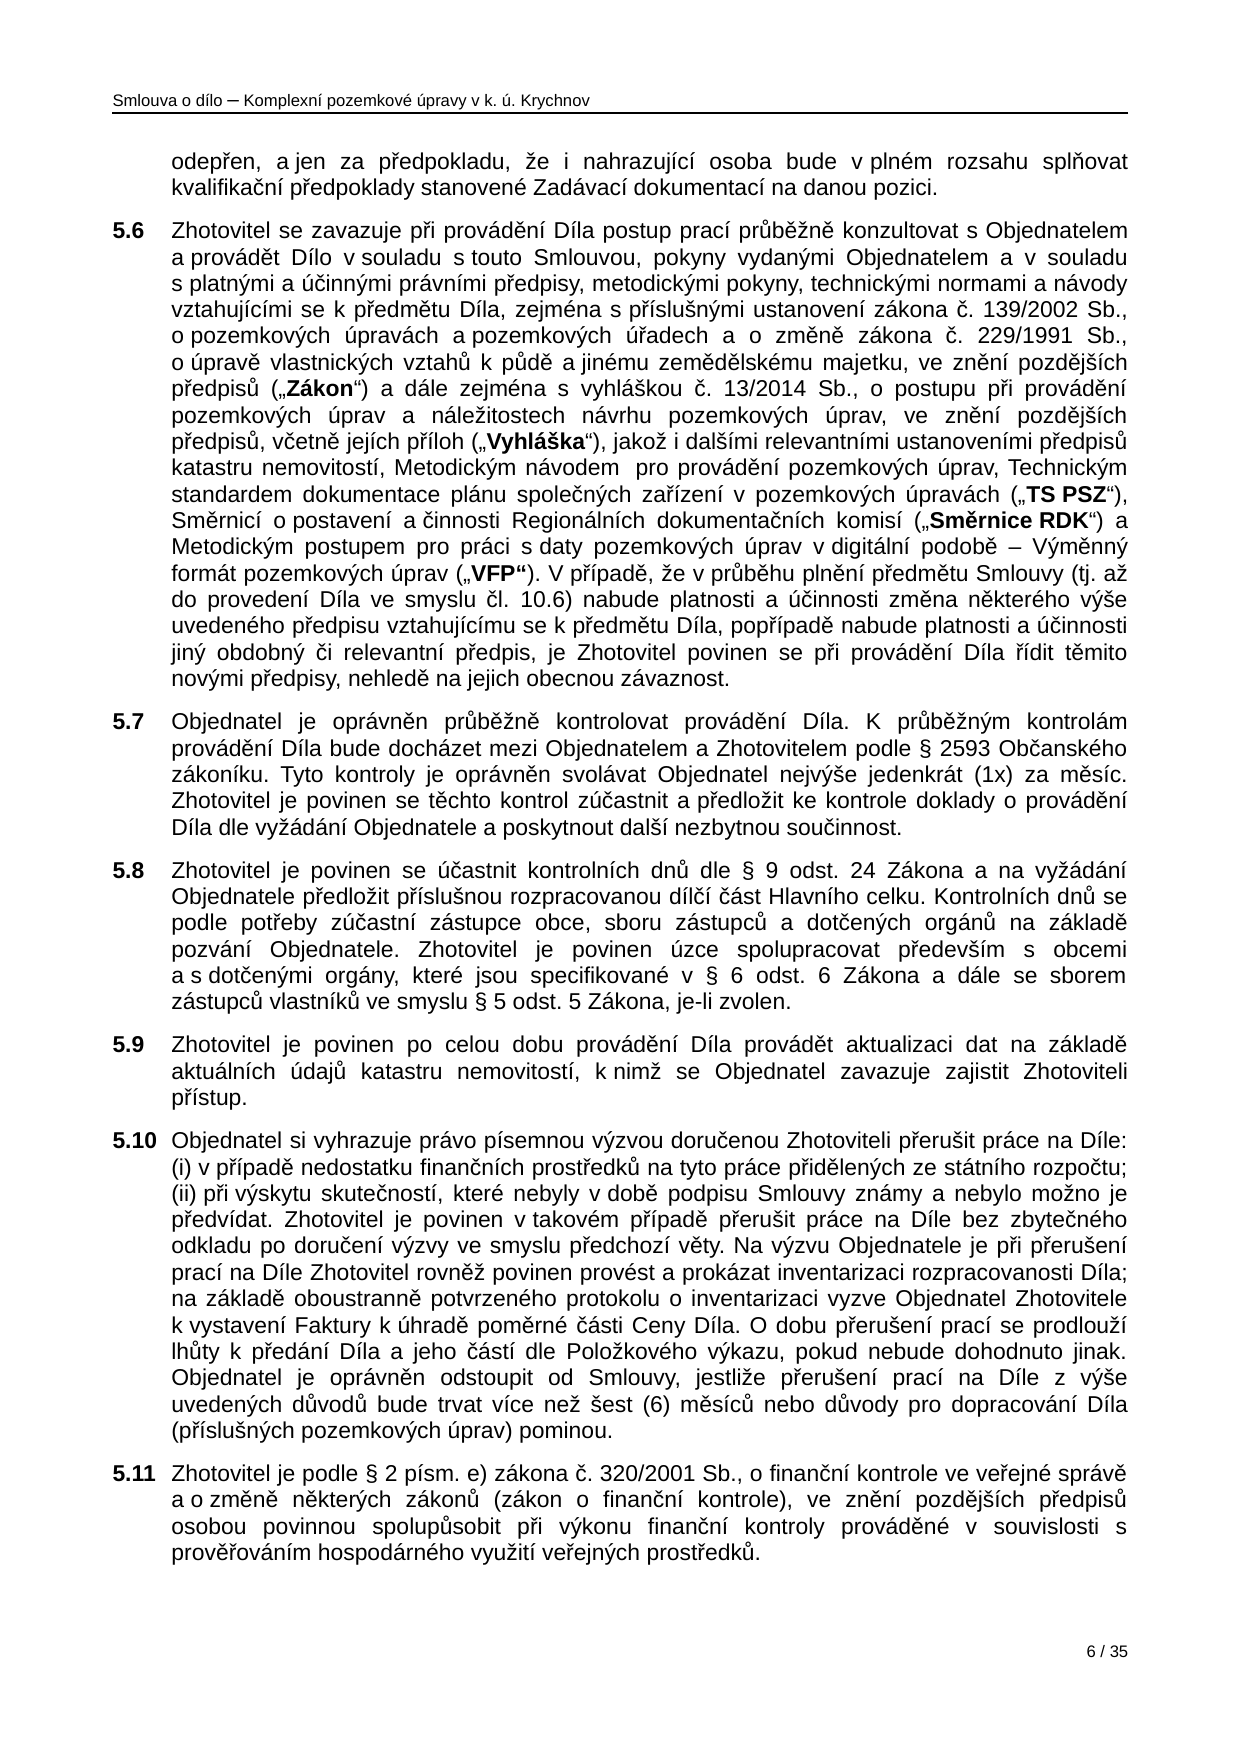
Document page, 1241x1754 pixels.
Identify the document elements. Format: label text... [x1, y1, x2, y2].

text Zhotovitel je podle § 2 písm. e) zákona č. 320/2001 Sb., o finanční kontrole ve veřejné správě a o změně některých zákonů (zákon o finanční kontrole), ve znění pozdějších předpisů osobou povinnou spolupůsobit při výkonu finanční kontroly prováděné v souvislosti s prověřováním hospodárného využití veřejných prostředků. [112, 1460, 1128, 1565]
text Zhotovitel je povinen po celou dobu provádění Díla provádět aktualizaci dat na základě aktuálních údajů katastru nemovitostí, k nimž se Objednatel zavazuje zajistit Zhotoviteli přístup. [112, 1031, 1128, 1110]
text Zhotovitel se zavazuje při provádění Díla postup prací průběžně konzultovat s Objednatelem a provádět Dílo v souladu s touto Smlouvou, pokyny vydanými Objednatelem a v souladu s platnými a účinnými právními předpisy, metodickými pokyny, technickými normami a návody vztahujícími se k předmětu Díla, zejména s příslušnými ustanovení zákona č. 139/2002 Sb., o pozemkových úpravách a pozemkových úřadech a o změně zákona č. 229/1991 Sb., o úpravě vlastnických vztahů k půdě a jinému zemědělskému majetku, ve znění pozdějších předpisů („Zákon“) a dále zejména s vyhláškou č. 13/2014 Sb., o postupu při provádění pozemkových úprav a náležitostech návrhu pozemkových úprav, ve znění pozdějších předpisů, včetně jejích příloh („Vyhláška“), jakož i dalšími relevantními ustanoveními předpisů katastru nemovitostí, Metodickým návodem pro provádění pozemkových úprav, Technickým standardem dokumentace plánu společných zařízení v pozemkových úpravách („TS PSZ“), Směrnicí o postavení a činnosti Regionálních dokumentačních komisí („Směrnice RDK“) a Metodickým postupem pro práci s daty pozemkových úprav v digitální podobě – Výměnný formát pozemkových úprav („VFP“). V případě, že v průběhu plnění předmětu Smlouvy (tj. až do provedení Díla ve smyslu čl. 10.6) nabude platnosti a účinnosti změna některého výše uvedeného předpisu vztahujícímu se k předmětu Díla, popřípadě nabude platnosti a účinnosti jiný obdobný či relevantní předpis, je Zhotovitel povinen se při provádění Díla řídit těmito novými předpisy, nehledě na jejich obecnou závaznost. [112, 217, 1128, 691]
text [112, 148, 1128, 200]
text Objednatel si vyhrazuje právo písemnou výzvou doručenou Zhotoviteli přerušit práce na Díle: (i) v případě nedostatku finančních prostředků na tyto práce přidělených ze státního rozpočtu; (ii) při výskytu skutečností, které nebyly v době podpisu Smlouvy známy a nebylo možno je předvídat. Zhotovitel je povinen v takovém případě přerušit práce na Díle bez zbytečného odkladu po doručení výzvy ve smyslu předchozí věty. Na výzvu Objednatele je při přerušení prací na Díle Zhotovitel rovněž povinen provést a prokázat inventarizaci rozpracovanosti Díla; na základě oboustranně potvrzeného protokolu o inventarizaci vyzve Objednatel Zhotovitele k vystavení Faktury k úhradě poměrné části Ceny Díla. O dobu přerušení prací se prodlouží lhůty k předání Díla a jeho částí dle Položkového výkazu, pokud nebude dohodnuto jinak. Objednatel je oprávněn odstoupit od Smlouvy, jestliže přerušení prací na Díle z výše uvedených důvodů bude trvat více než šest (6) měsíců nebo důvody pro dopracování Díla (příslušných pozemkových úprav) pominou. [112, 1127, 1128, 1443]
text Objednatel je oprávněn průběžně kontrolovat provádění Díla. K průběžným kontrolám provádění Díla bude docházet mezi Objednatelem a Zhotovitelem podle § 2593 Občanského zákoníku. Tyto kontroly je oprávněn svolávat Objednatel nejvýše jedenkrát (1x) za měsíc. Zhotovitel je povinen se těchto kontrol zúčastnit a předložit ke kontrole doklady o provádění Díla dle vyžádání Objednatele a poskytnout další nezbytnou součinnost. [112, 708, 1128, 840]
text Zhotovitel je povinen se účastnit kontrolních dnů dle § 9 odst. 24 Zákona a na vyžádání Objednatele předložit příslušnou rozpracovanou dílčí část Hlavního celku. Kontrolních dnů se podle potřeby zúčastní zástupce obce, sboru zástupců a dotčených orgánů na základě pozvání Objednatele. Zhotovitel je povinen úzce spolupracovat především s obcemi a s dotčenými orgány, které jsou specifikované v § 6 odst. 6 Zákona a dále se sborem zástupců vlastníků ve smyslu § 5 odst. 5 Zákona, je-li zvolen. [112, 857, 1128, 1015]
